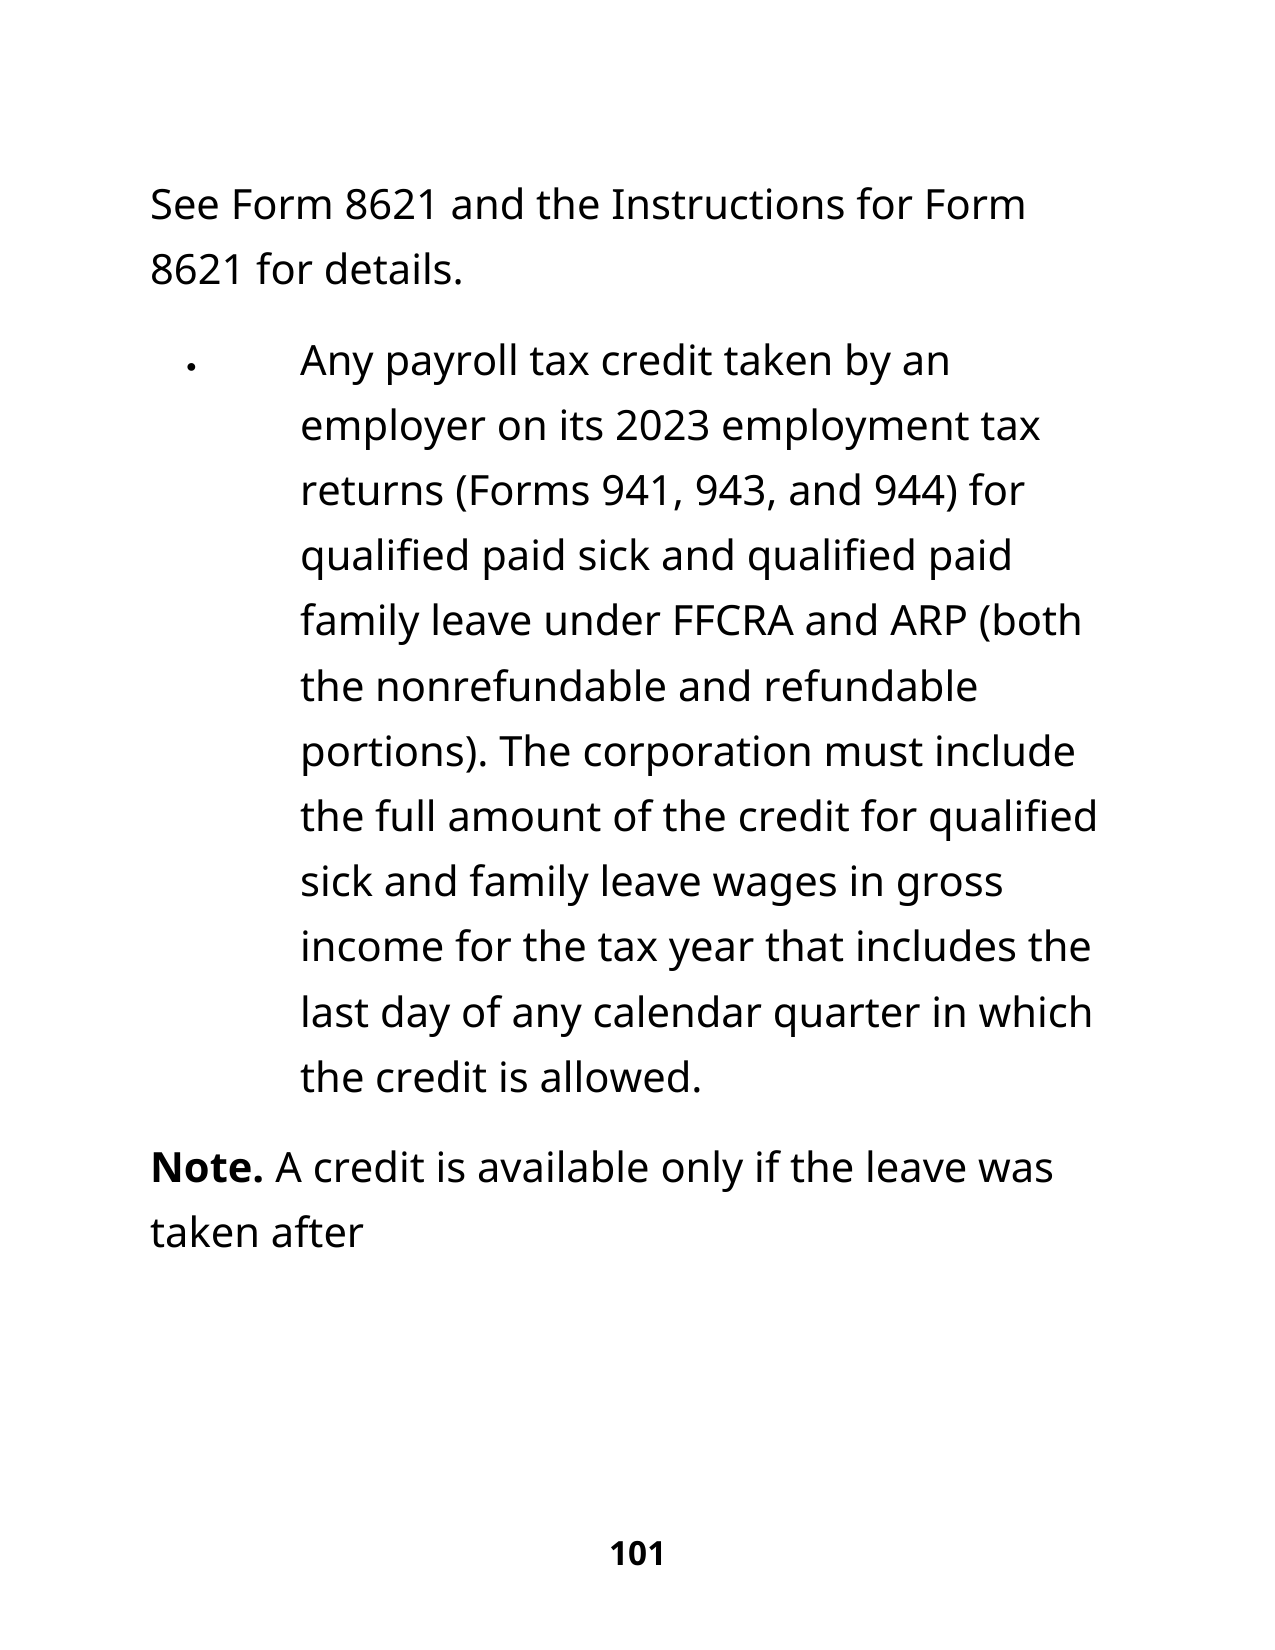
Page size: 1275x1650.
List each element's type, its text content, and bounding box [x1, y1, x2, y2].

text Any payroll tax credit taken by an employer on its 2023 employment tax returns (Forms 941, 943, and 944) for qualified paid sick and qualified paid family leave under FFCRA and ARP (both the nonrefundable and refundable portions). The corporation must include the full amount of the credit for qualified sick and family leave wages in gross income for the tax year that includes the last day of any calendar quarter in which the credit is allowed. [187, 330, 1125, 1104]
text See Form 8621 and the Instructions for Form 8621 for details. [150, 175, 1125, 297]
text Note. A credit is available only if the leave was taken after [150, 1138, 1125, 1260]
